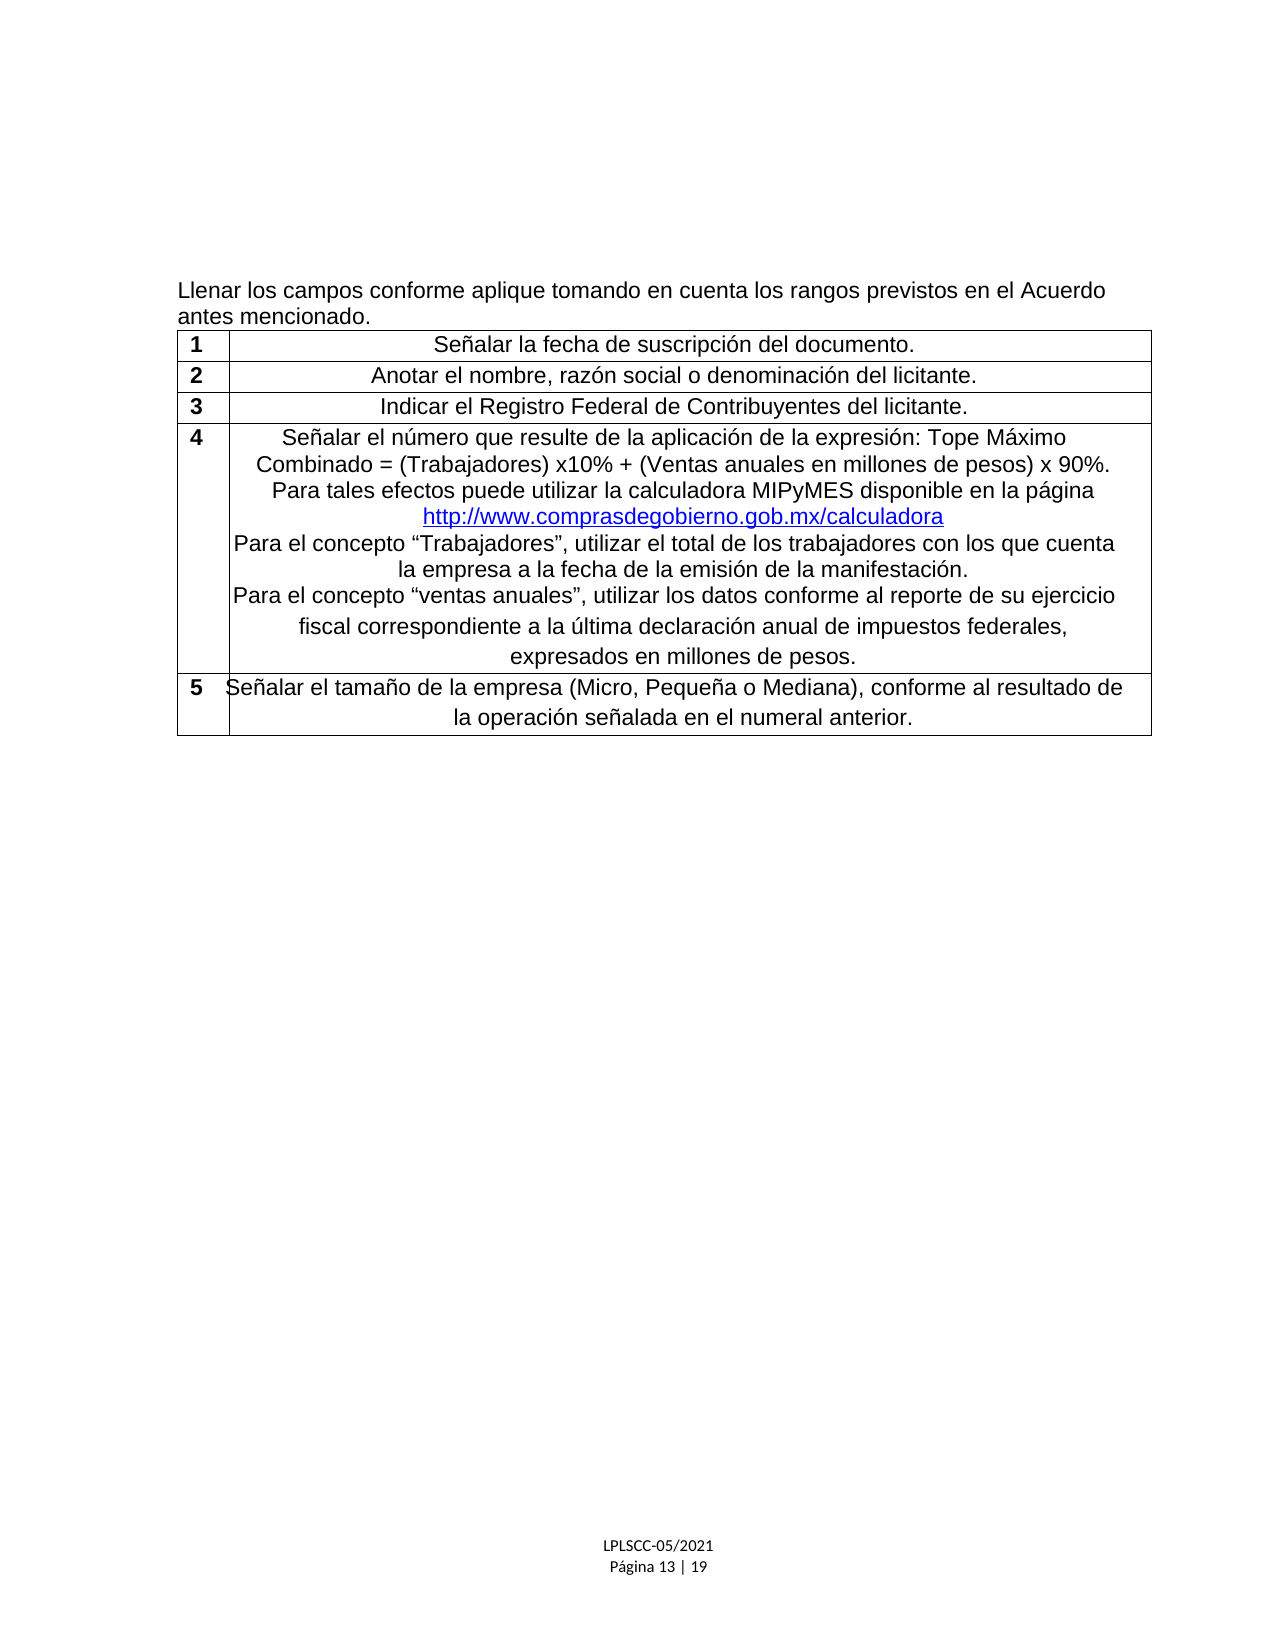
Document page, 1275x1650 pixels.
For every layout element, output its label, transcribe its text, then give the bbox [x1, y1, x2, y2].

text Llenar los campos conforme aplique tomando en cuenta los rangos previstos en el Acuerdo antes mencionado. [177, 277, 1152, 329]
table_cell Anotar el nombre, razón social o denominación del licitante. [230, 362, 1151, 392]
table_cell 2 [178, 362, 229, 392]
table_header 1 [178, 331, 229, 361]
table_cell 4 [178, 424, 229, 673]
table_header Señalar la fecha de suscripción del documento. [230, 331, 1151, 361]
table_cell Indicar el Registro Federal de Contribuyentes del licitante. [230, 393, 1151, 423]
table_cell Señalar el tamaño de la empresa (Micro, Pequeña o Mediana), conforme al resultado de la operación señalada en el numeral anterior. [230, 674, 1151, 734]
table_cell 5 [178, 674, 229, 734]
table_cell Señalar el número que resulte de la aplicación de la expresión: Tope Máximo Combinado = (Trabajadores) x10% + (Ventas anuales en millones de pesos) x 90%. Para tales efectos puede utilizar la calculadora MIPyMES disponible en la página http://www.comprasdegobierno.gob.mx/calculadora Para el concepto “Trabajadores”, utilizar el total de los trabajadores con los que cuenta la empresa a la fecha de la emisión de la manifestación. Para el concepto “ventas anuales”, utilizar los datos conforme al reporte de su ejercicio fiscal correspondiente a la última declaración anual de impuestos federales, expresados en millones de pesos. [230, 424, 1151, 673]
table_cell 3 [178, 393, 229, 423]
